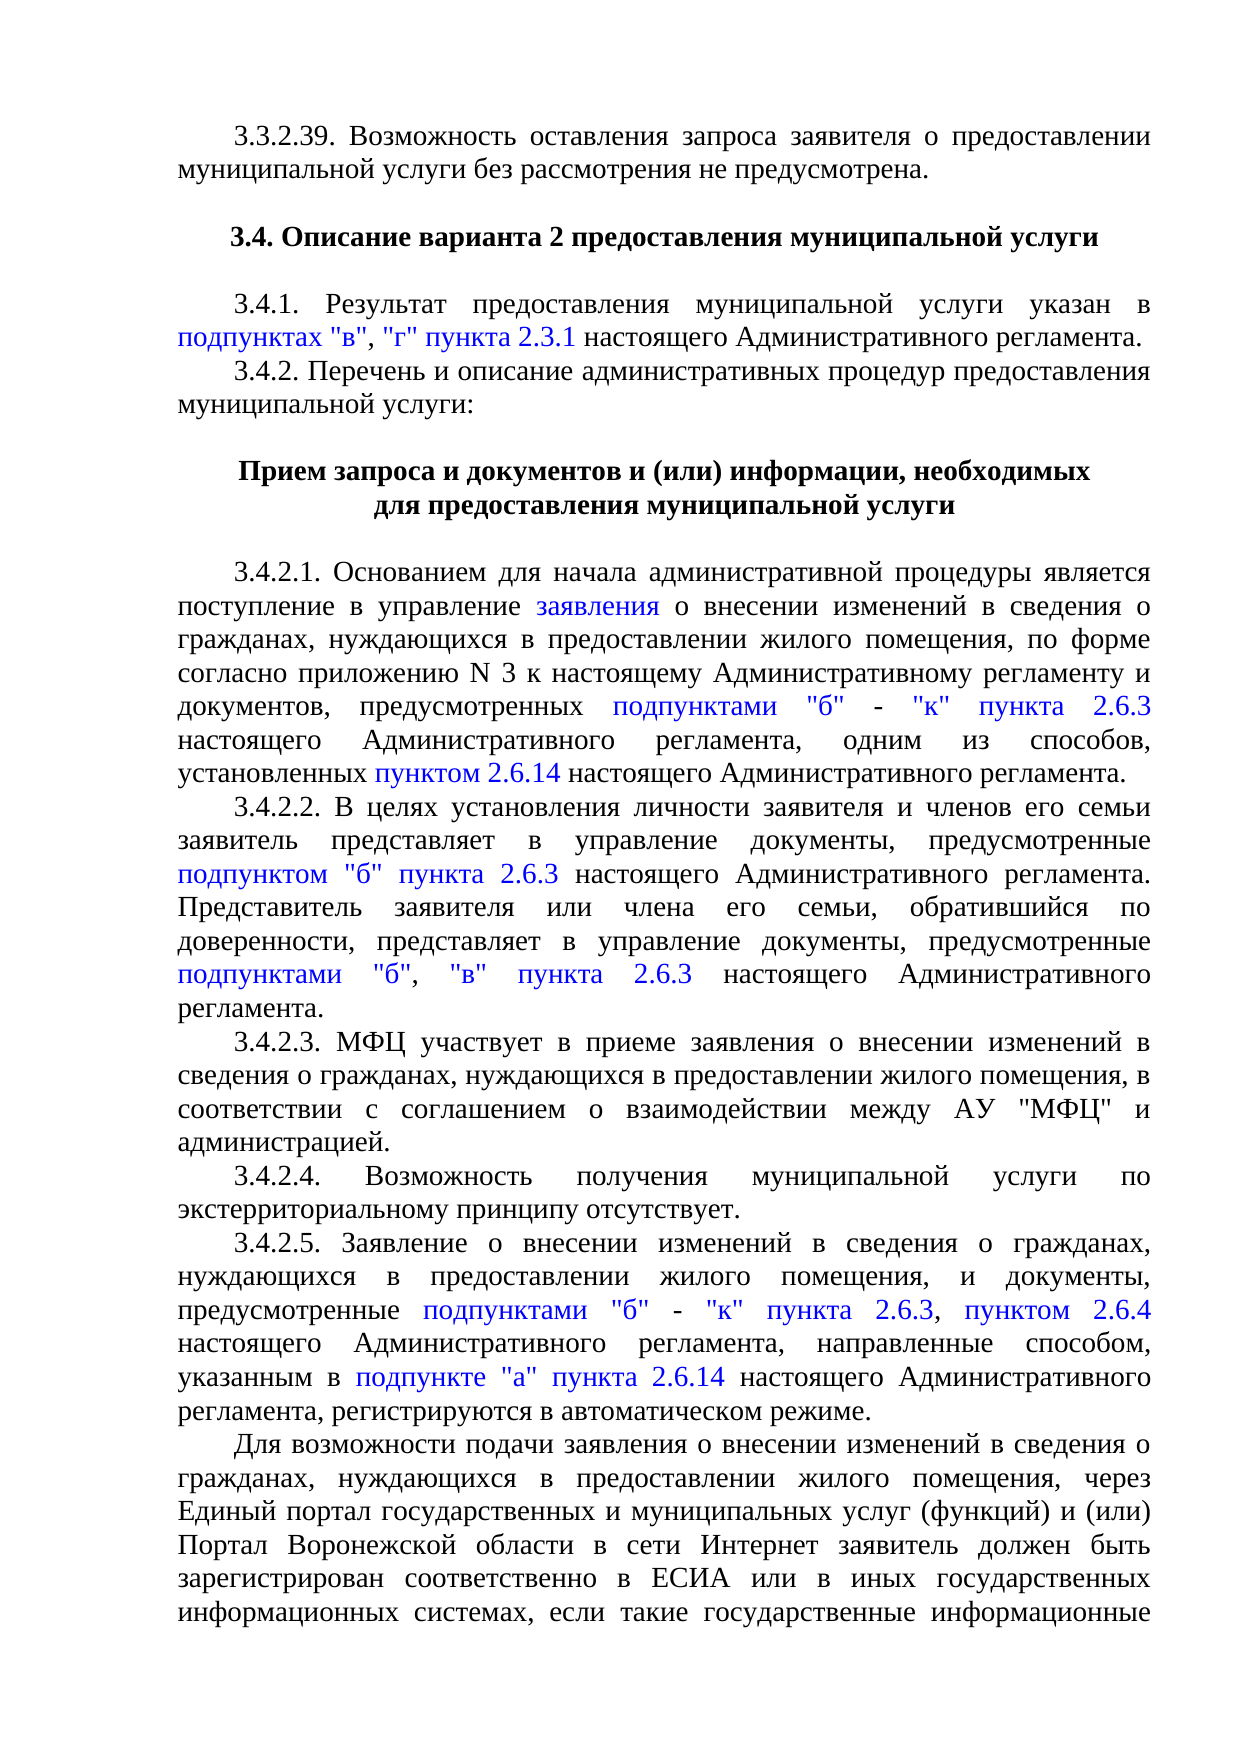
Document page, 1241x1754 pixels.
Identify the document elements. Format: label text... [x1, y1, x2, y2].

title для предоставления муниципальной услуги [177, 487, 1152, 521]
text 3.4.2.1. Основанием для начала административной процедуры является поступление в управление заявления о внесении изменений в сведения о гражданах, нуждающихся в предоставлении жилого помещения, по форме согласно приложению N 3 к настоящему Административному регламенту и документов, предусмотренных подпунктами "б" - "к" пункта 2.6.3 настоящего Административного регламента, одним из способов, установленных пунктом 2.6.14 настоящего Административного регламента. [177, 554, 1152, 789]
text 3.4.2.5. Заявление о внесении изменений в сведения о гражданах, нуждающихся в предоставлении жилого помещения, и документы, предусмотренные подпунктами "б" - "к" пункта 2.6.3, пунктом 2.6.4 настоящего Административного регламента, направленные способом, указанным в подпункте "а" пункта 2.6.14 настоящего Административного регламента, регистрируются в автоматическом режиме. [177, 1225, 1152, 1426]
text 3.4.2.3. МФЦ участвует в приеме заявления о внесении изменений в сведения о гражданах, нуждающихся в предоставлении жилого помещения, в соответствии с соглашением о взаимодействии между АУ "МФЦ" и администрацией. [177, 1024, 1152, 1158]
text 3.4.1. Результат предоставления муниципальной услуги указан в подпунктах "в", "г" пункта 2.3.1 настоящего Административного регламента. [177, 286, 1152, 353]
title Прием запроса и документов и (или) информации, необходимых [177, 453, 1152, 487]
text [177, 1426, 1152, 1627]
text 3.3.2.39. Возможность оставления запроса заявителя о предоставлении муниципальной услуги без рассмотрения не предусмотрена. [177, 118, 1152, 185]
text 3.4.2.4. Возможность получения муниципальной услуги по экстерриториальному принципу отсутствует. [177, 1158, 1152, 1225]
text 3.4.2. Перечень и описание административных процедур предоставления муниципальной услуги: [177, 353, 1152, 420]
text 3.4.2.2. В целях установления личности заявителя и членов его семьи заявитель представляет в управление документы, предусмотренные подпунктом "б" пункта 2.6.3 настоящего Административного регламента. Представитель заявителя или члена его семьи, обратившийся по доверенности, представляет в управление документы, предусмотренные подпунктами "б", "в" пункта 2.6.3 настоящего Административного регламента. [177, 789, 1152, 1024]
title 3.4. Описание варианта 2 предоставления муниципальной услуги [177, 219, 1152, 252]
